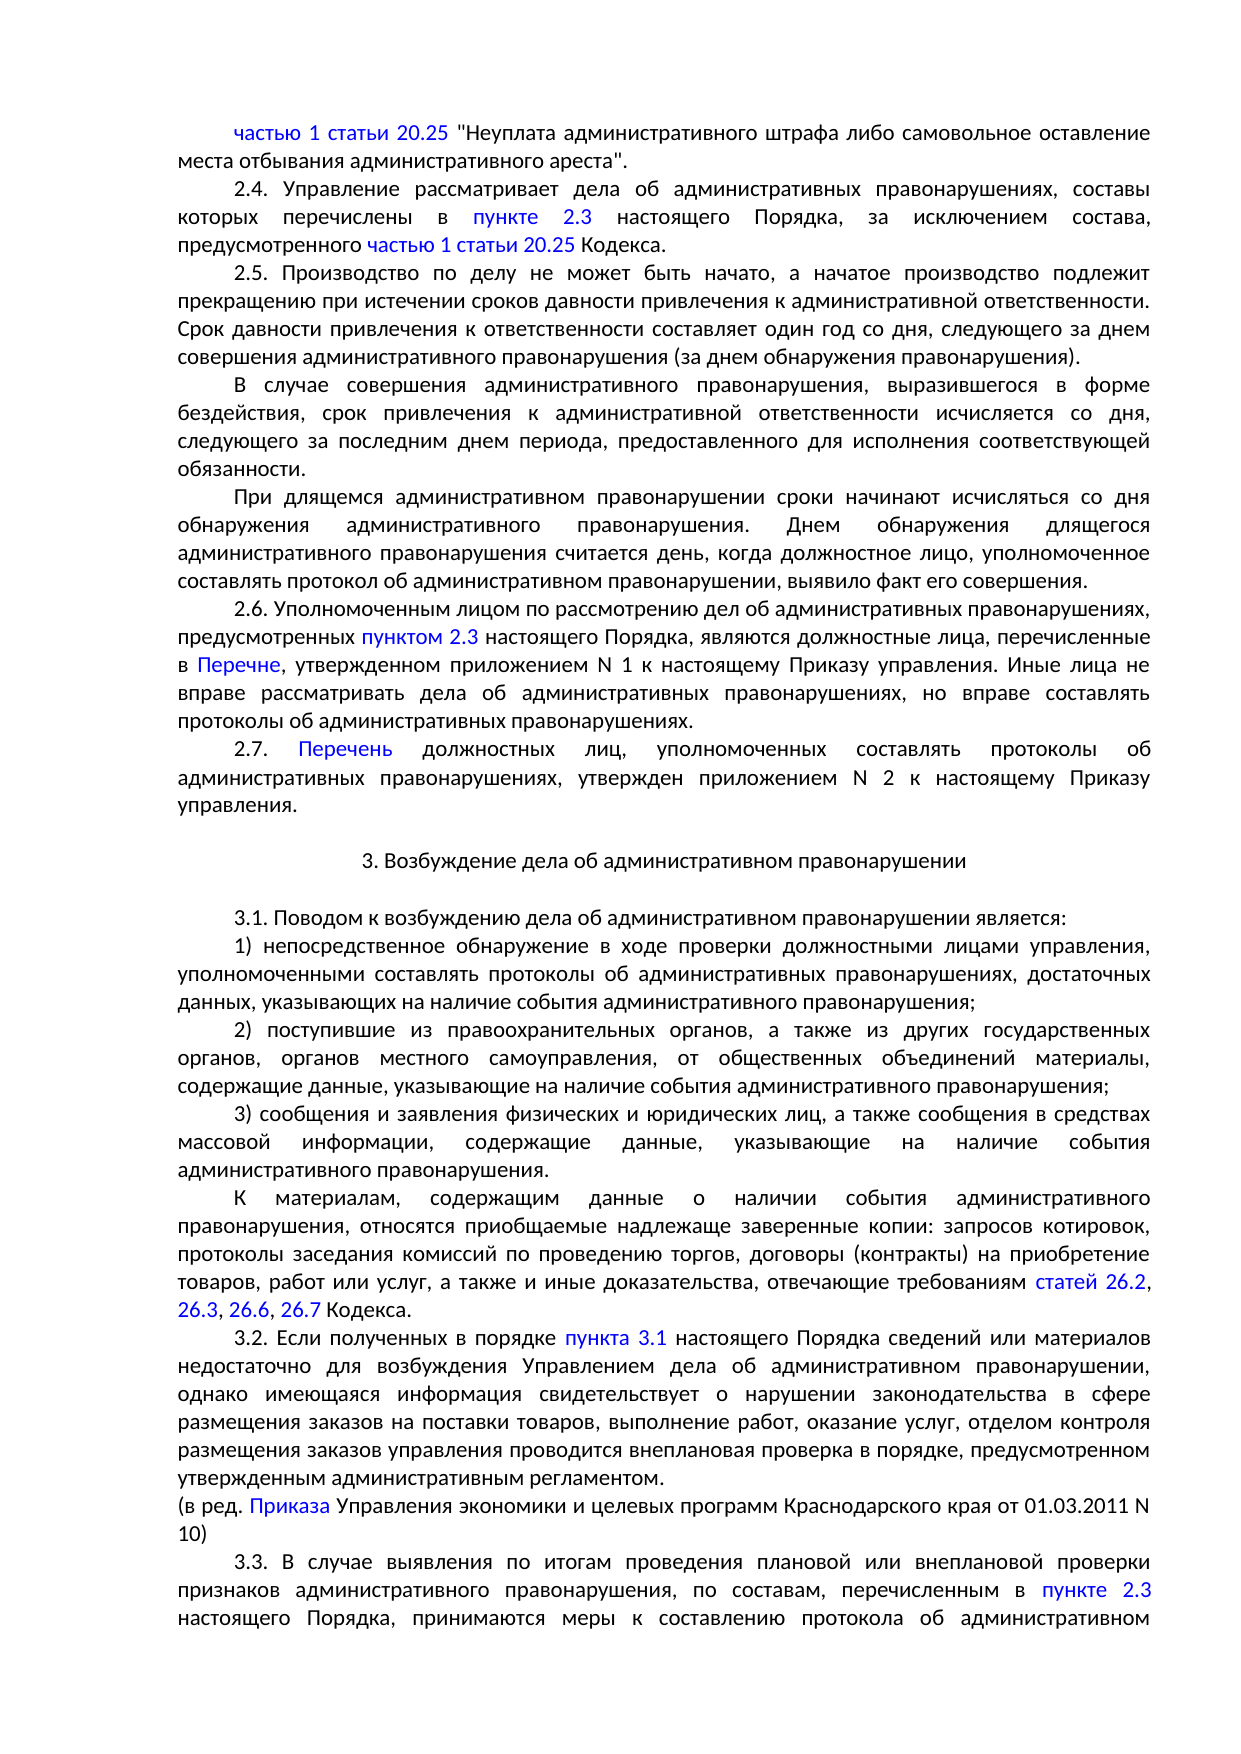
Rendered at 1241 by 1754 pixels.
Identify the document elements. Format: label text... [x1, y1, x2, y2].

text В случае совершения административного правонарушения, выразившегося в форме бездействия, срок привлечения к административной ответственности исчисляется со дня, следующего за последним днем периода, предоставленного для исполнения соответствующей обязанности. [177, 370, 1152, 482]
text (в ред. Приказа Управления экономики и целевых программ Краснодарского края от 01.03.2011 N 10) [177, 1491, 1152, 1547]
text частью 1 статьи 20.25 "Неуплата административного штрафа либо самовольное оставление места отбывания административного ареста". [177, 118, 1152, 174]
text К материалам, содержащим данные о наличии события административного правонарушения, относятся приобщаемые надлежаще заверенные копии: запросов котировок, протоколы заседания комиссий по проведению торгов, договоры (контракты) на приобретение товаров, работ или услуг, а также и иные доказательства, отвечающие требованиям статей 26.2, 26.3, 26.6, 26.7 Кодекса. [177, 1183, 1152, 1323]
text 2.6. Уполномоченным лицом по рассмотрению дел об административных правонарушениях, предусмотренных пунктом 2.3 настоящего Порядка, являются должностные лица, перечисленные в Перечне, утвержденном приложением N 1 к настоящему Приказу управления. Иные лица не вправе рассматривать дела об административных правонарушениях, но вправе составлять протоколы об административных правонарушениях. [177, 594, 1152, 734]
text 2) поступившие из правоохранительных органов, а также из других государственных органов, органов местного самоуправления, от общественных объединений материалы, содержащие данные, указывающие на наличие события административного правонарушения; [177, 1015, 1152, 1099]
text 3.2. Если полученных в порядке пункта 3.1 настоящего Порядка сведений или материалов недостаточно для возбуждения Управлением дела об административном правонарушении, однако имеющаяся информация свидетельствует о нарушении законодательства в сфере размещения заказов на поставки товаров, выполнение работ, оказание услуг, отделом контроля размещения заказов управления проводится внеплановая проверка в порядке, предусмотренном утвержденным административным регламентом. [177, 1323, 1152, 1491]
text 3.1. Поводом к возбуждению дела об административном правонарушении является: [177, 903, 1152, 931]
text 2.4. Управление рассматривает дела об административных правонарушениях, составы которых перечислены в пункте 2.3 настоящего Порядка, за исключением состава, предусмотренного частью 1 статьи 20.25 Кодекса. [177, 174, 1152, 258]
text 3) сообщения и заявления физических и юридических лиц, а также сообщения в средствах массовой информации, содержащие данные, указывающие на наличие события административного правонарушения. [177, 1099, 1152, 1183]
text 3. Возбуждение дела об административном правонарушении [177, 847, 1152, 875]
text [177, 1547, 1152, 1631]
text 1) непосредственное обнаружение в ходе проверки должностными лицами управления, уполномоченными составлять протоколы об административных правонарушениях, достаточных данных, указывающих на наличие события административного правонарушения; [177, 931, 1152, 1015]
text 2.5. Производство по делу не может быть начато, а начатое производство подлежит прекращению при истечении сроков давности привлечения к административной ответственности. Срок давности привлечения к ответственности составляет один год со дня, следующего за днем совершения административного правонарушения (за днем обнаружения правонарушения). [177, 258, 1152, 370]
text 2.7. Перечень должностных лиц, уполномоченных составлять протоколы об административных правонарушениях, утвержден приложением N 2 к настоящему Приказу управления. [177, 734, 1152, 819]
text При длящемся административном правонарушении сроки начинают исчисляться со дня обнаружения административного правонарушения. Днем обнаружения длящегося административного правонарушения считается день, когда должностное лицо, уполномоченное составлять протокол об административном правонарушении, выявило факт его совершения. [177, 482, 1152, 594]
